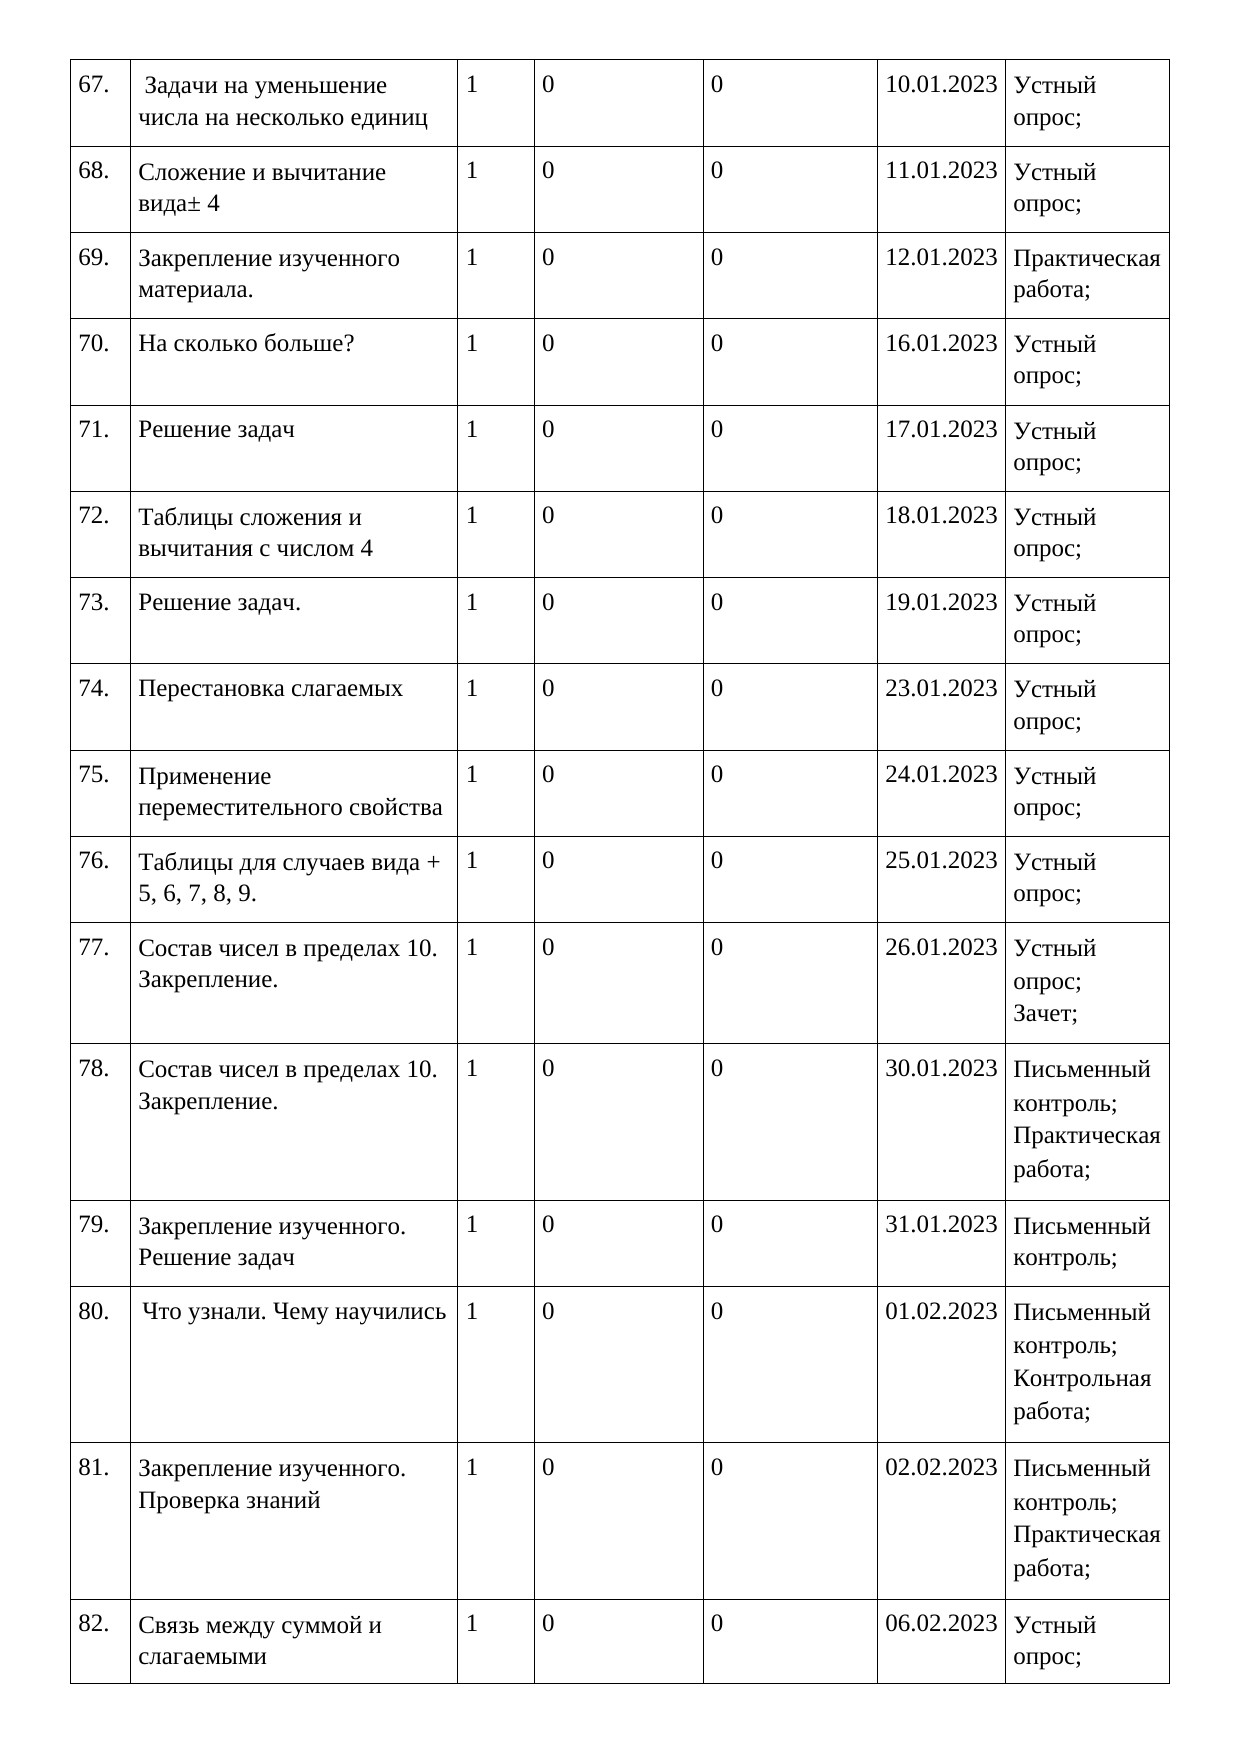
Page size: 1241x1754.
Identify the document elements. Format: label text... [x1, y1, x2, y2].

table_cell Письменный контроль; [1006, 1201, 1169, 1286]
table_cell 1 [458, 406, 534, 491]
table_cell 1 [458, 751, 534, 836]
table_cell 0 [535, 1443, 703, 1598]
table_cell 0 [704, 1443, 877, 1598]
table_cell 71. [71, 406, 130, 491]
table_cell 1 [458, 233, 534, 318]
table_cell Устный опрос; [1006, 751, 1169, 836]
table_cell 82. [71, 1600, 130, 1683]
table_cell 79. [71, 1201, 130, 1286]
table_cell Устный опрос; [1006, 147, 1169, 232]
table_cell 19.01.2023 [878, 578, 1005, 663]
table_cell 0 [535, 1044, 703, 1200]
table_cell Закрепление изученного материала. [131, 233, 457, 318]
table_header Устный опрос; [1006, 60, 1169, 146]
table_cell 68. [71, 147, 130, 232]
table_cell 1 [458, 147, 534, 232]
table_cell 11.01.2023 [878, 147, 1005, 232]
table_cell 06.02.2023 [878, 1600, 1005, 1683]
table_cell 30.01.2023 [878, 1044, 1005, 1200]
table_cell 76. [71, 837, 130, 922]
table_cell 0 [535, 1201, 703, 1286]
table_cell 1 [458, 319, 534, 404]
table_cell Перестановка слагаемых [131, 664, 457, 749]
table_cell 1 [458, 1287, 534, 1442]
table_cell Решение задач. [131, 578, 457, 663]
table_cell 24.01.2023 [878, 751, 1005, 836]
table_cell 0 [535, 1287, 703, 1442]
table_cell 80. [71, 1287, 130, 1442]
table_cell 0 [535, 923, 703, 1043]
table_cell 1 [458, 664, 534, 749]
table_header Задачи на уменьшение числа на несколько единиц [131, 60, 457, 146]
table_cell 0 [704, 923, 877, 1043]
table_cell Состав чисел в пределах 10. Закрепление. [131, 1044, 457, 1200]
table_cell Связь между суммой и слагаемыми [131, 1600, 457, 1683]
table_cell 0 [535, 1600, 703, 1683]
table_cell 16.01.2023 [878, 319, 1005, 404]
table_cell 69. [71, 233, 130, 318]
table_cell Применение переместительного свойства [131, 751, 457, 836]
table_cell 0 [704, 664, 877, 749]
table_cell Закрепление изученного. Проверка знаний [131, 1443, 457, 1598]
table_cell 81. [71, 1443, 130, 1598]
table_cell Устный опрос; [1006, 492, 1169, 577]
table_header 0 [704, 60, 877, 146]
table_cell 0 [704, 837, 877, 922]
table_cell Письменный контроль; Практическая работа; [1006, 1044, 1169, 1200]
table_cell Устный опрос; [1006, 578, 1169, 663]
table_cell 01.02.2023 [878, 1287, 1005, 1442]
table_cell 0 [704, 1044, 877, 1200]
table_cell 17.01.2023 [878, 406, 1005, 491]
table_cell Устный опрос; [1006, 837, 1169, 922]
table_cell 0 [535, 233, 703, 318]
table_cell Состав чисел в пределах 10. Закрепление. [131, 923, 457, 1043]
table_cell Таблицы сложения и вычитания с числом 4 [131, 492, 457, 577]
table_cell 1 [458, 923, 534, 1043]
table_cell 1 [458, 492, 534, 577]
table_cell 1 [458, 1600, 534, 1683]
table_cell 0 [535, 578, 703, 663]
table_cell 70. [71, 319, 130, 404]
table_cell 1 [458, 1443, 534, 1598]
table_cell Устный опрос; [1006, 1600, 1169, 1683]
table_cell Устный опрос; [1006, 664, 1169, 749]
table_cell 0 [535, 147, 703, 232]
table_cell 0 [704, 147, 877, 232]
table_cell 25.01.2023 [878, 837, 1005, 922]
table_cell 26.01.2023 [878, 923, 1005, 1043]
table_cell 1 [458, 837, 534, 922]
table_cell Устный опрос; Зачет; [1006, 923, 1169, 1043]
table_header 67. [71, 60, 130, 146]
table_cell Решение задач [131, 406, 457, 491]
table_header 1 [458, 60, 534, 146]
table_cell 0 [704, 1600, 877, 1683]
table_cell Сложение и вычитание вида± 4 [131, 147, 457, 232]
table_cell Что узнали. Чему научились [131, 1287, 457, 1442]
table_cell 31.01.2023 [878, 1201, 1005, 1286]
table_cell 0 [535, 319, 703, 404]
table_cell 74. [71, 664, 130, 749]
table_cell Устный опрос; [1006, 406, 1169, 491]
table_cell Устный опрос; [1006, 319, 1169, 404]
table_cell 75. [71, 751, 130, 836]
table_cell 0 [535, 751, 703, 836]
table_cell 78. [71, 1044, 130, 1200]
table_cell На сколько больше? [131, 319, 457, 404]
table_cell Письменный контроль; Практическая работа; [1006, 1443, 1169, 1598]
table_cell 0 [535, 492, 703, 577]
table_cell 0 [704, 319, 877, 404]
table_cell 0 [704, 751, 877, 836]
table_cell 77. [71, 923, 130, 1043]
table_header 0 [535, 60, 703, 146]
table_cell 0 [535, 664, 703, 749]
table_cell 02.02.2023 [878, 1443, 1005, 1598]
table_cell 0 [704, 233, 877, 318]
table_cell 18.01.2023 [878, 492, 1005, 577]
table_cell Письменный контроль; Контрольная работа; [1006, 1287, 1169, 1442]
table_cell 73. [71, 578, 130, 663]
table_cell 0 [535, 406, 703, 491]
table_cell Практическая работа; [1006, 233, 1169, 318]
table_cell 23.01.2023 [878, 664, 1005, 749]
table_cell 0 [704, 406, 877, 491]
table_header 10.01.2023 [878, 60, 1005, 146]
table_cell 0 [704, 492, 877, 577]
table_cell 72. [71, 492, 130, 577]
table_cell 12.01.2023 [878, 233, 1005, 318]
table_cell 0 [704, 1201, 877, 1286]
table_cell Закрепление изученного. Решение задач [131, 1201, 457, 1286]
table_cell 1 [458, 578, 534, 663]
table_cell Таблицы для случаев вида + 5, 6, 7, 8, 9. [131, 837, 457, 922]
table_cell 1 [458, 1201, 534, 1286]
table_cell 0 [535, 837, 703, 922]
table_cell 0 [704, 578, 877, 663]
table_cell 0 [704, 1287, 877, 1442]
table_cell 1 [458, 1044, 534, 1200]
